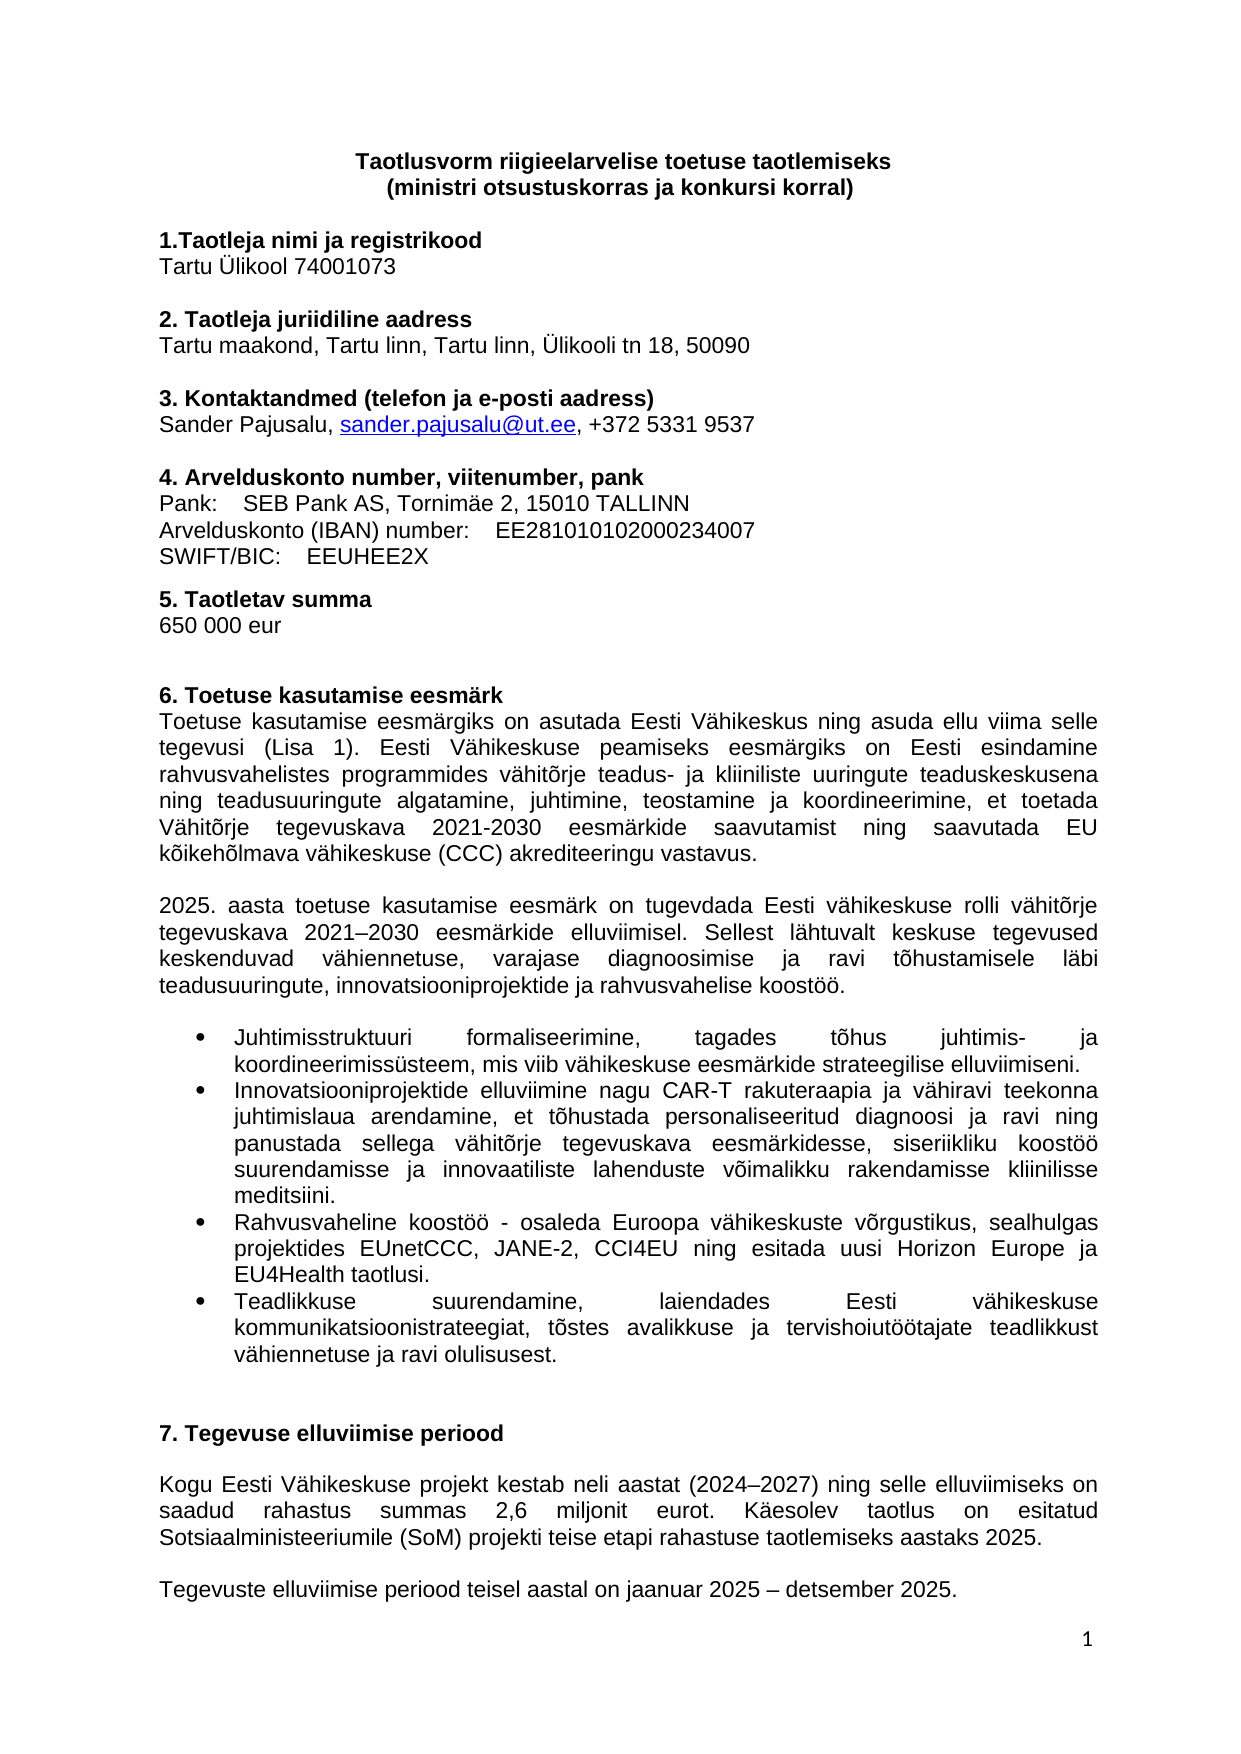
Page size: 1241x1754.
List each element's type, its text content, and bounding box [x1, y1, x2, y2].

table_cell 6. Toetuse kasutamise eesmärk Toetuse kasutamise eesmärgiks on asutada Eesti Vähikeskus ning asuda ellu viima selle tegevusi (Lisa 1). Eesti Vähikeskuse peamiseks eesmärgiks on Eesti esindamine rahvusvahelistes programmides vähitõrje teadus- ja kliiniliste uuringute teaduskeskusena ning teadusuuringute algatamine, juhtimine, teostamine ja koordineerimine, et toetada Vähitõrje tegevuskava 2021-2030 eesmärkide saavutamist ning saavutada EU kõikehõlmava vähikeskuse (CCC) akrediteeringu vastavus. 2025. aasta toetuse kasutamise eesmärk on tugevdada Eesti vähikeskuse rolli vähitõrje tegevuskava 2021–2030 eesmärkide elluviimisel. Sellest lähtuvalt keskuse tegevused keskenduvad vähiennetuse, varajase diagnoosimise ja ravi tõhustamisele läbi teadusuuringute, innovatsiooniprojektide ja rahvusvahelise koostöö. Juhtimisstruktuuri formaliseerimine, tagades tõhus juhtimis- ja koordineerimissüsteem, mis viib vähikeskuse eesmärkide strateegilise elluviimiseni. Innovatsiooniprojektide elluviimine nagu CAR-T rakuteraapia ja vähiravi teekonna juhtimislaua arendamine, et tõhustada personaliseeritud diagnoosi ja ravi ning panustada sellega vähitõrje tegevuskava eesmärkidesse, siseriikliku koostöö suurendamisse ja innovaatiliste lahenduste võimalikku rakendamisse kliinilisse meditsiini. Rahvusvaheline koostöö - osaleda Euroopa vähikeskuste võrgustikus, sealhulgas projektides EUnetCCC, JANE-2, CCI4EU ning esitada uusi Horizon Europe ja EU4Health taotlusi. Teadlikkuse suurendamine, laiendades Eesti vähikeskuse kommunikatsioonistrateegiat, tõstes avalikkuse ja tervishoiutöötajate teadlikkust vähiennetuse ja ravi olulisusest. [148, 682, 1110, 1419]
table_cell 2. Taotleja juriidiline aadress Tartu maakond, Tartu linn, Tartu linn, Ülikooli tn 18, 50090 [148, 306, 1110, 385]
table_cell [148, 1420, 1110, 1603]
text (ministri otsustuskorras ja konkursi korral) [148, 174, 1093, 200]
table_header 1.Taotleja nimi ja registrikood Tartu Ülikool 74001073 [148, 227, 1110, 306]
table_cell 3. Kontaktandmed (telefon ja e-posti aadress) Sander Pajusalu, sander.pajusalu@ut.ee, +372 5331 9537 [148, 385, 1110, 464]
text Taotlusvorm riigieelarvelise toetuse taotlemiseks [148, 148, 1093, 174]
table_cell 4. Arvelduskonto number, viitenumber, pank Pank: SEB Pank AS, Tornimäe 2, 15010 TALLINN Arvelduskonto (IBAN) number: EE281010102000234007 SWIFT/BIC: EEUHEE2X [148, 464, 1110, 586]
table_cell 5. Taotletav summa 650 000 eur [148, 586, 1110, 682]
